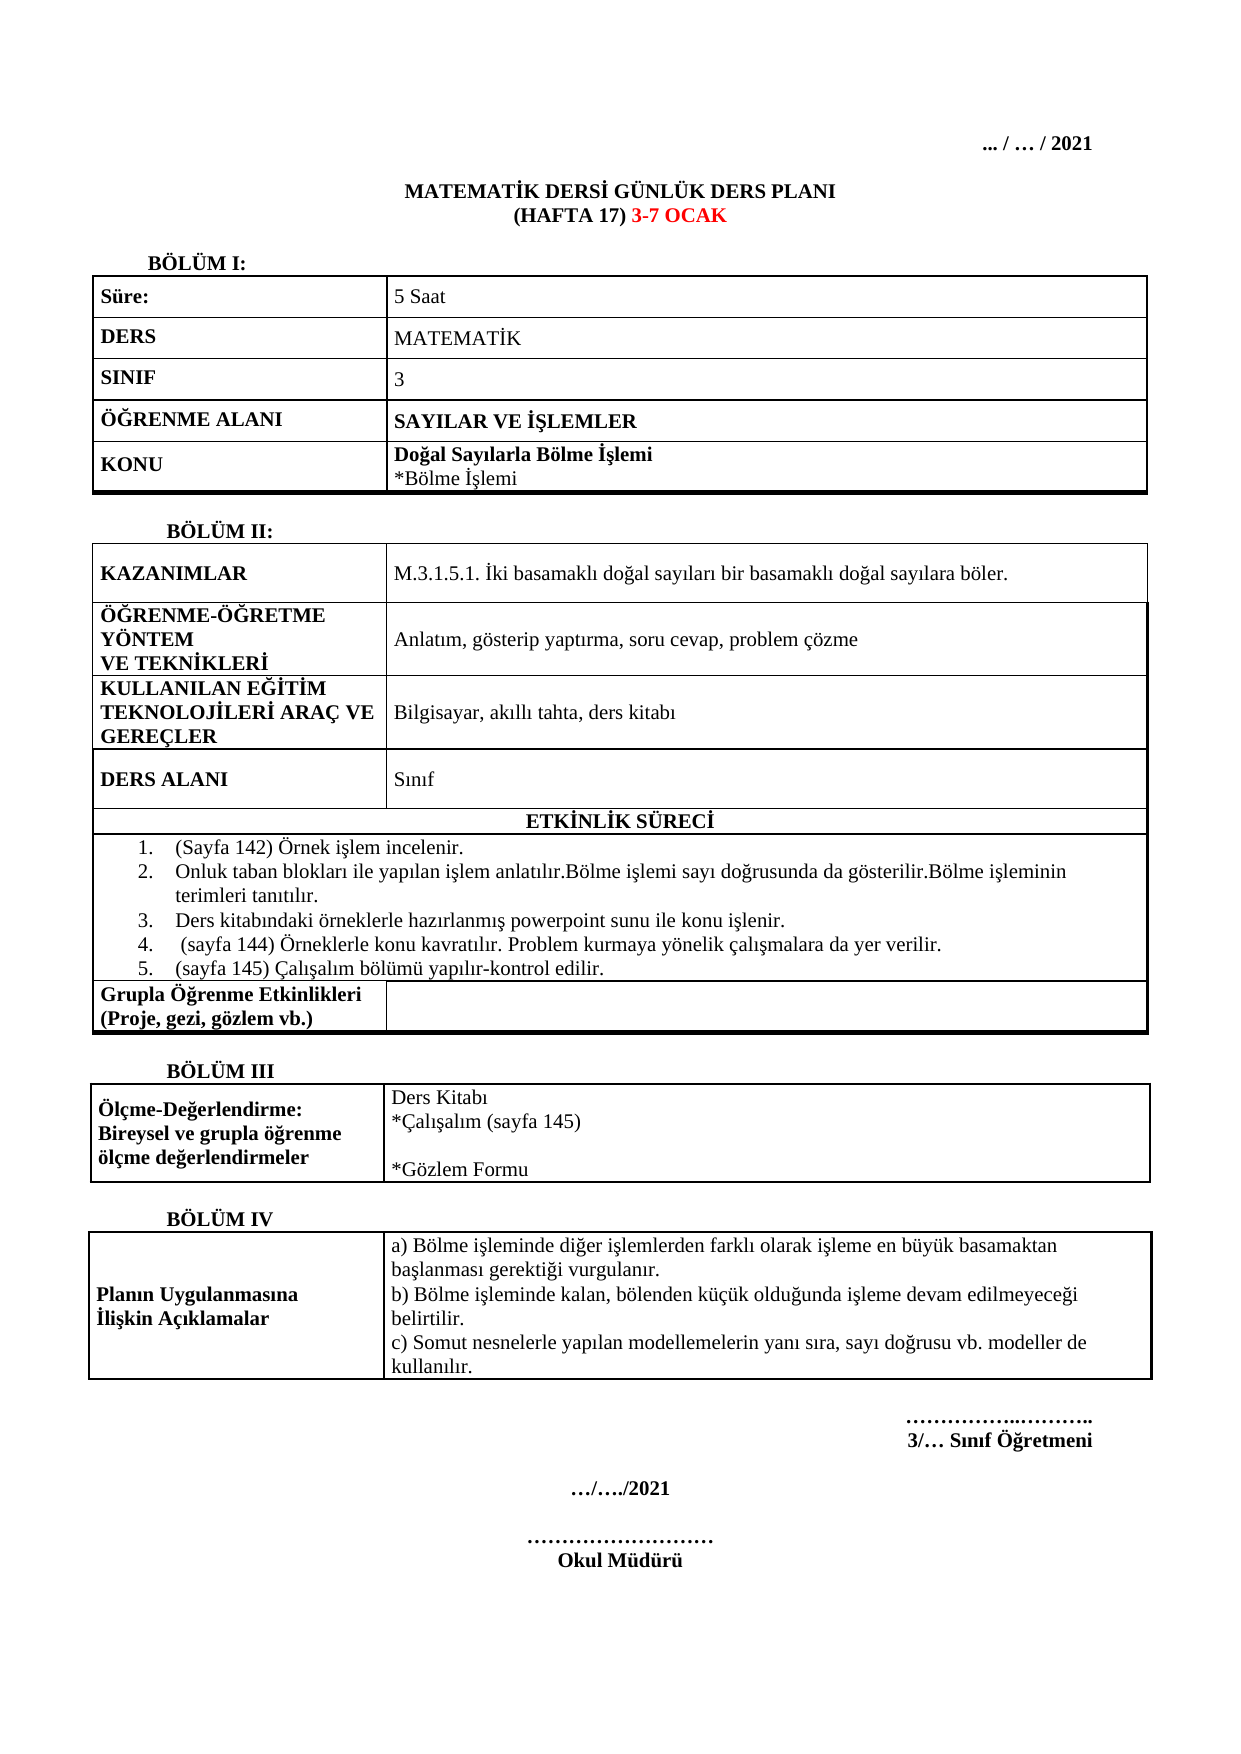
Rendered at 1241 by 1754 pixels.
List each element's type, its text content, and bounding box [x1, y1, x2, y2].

table_cell KONU [94, 442, 386, 490]
table_cell [387, 982, 1146, 1030]
text ……………..……….. [148, 1404, 1092, 1428]
table_cell ETKİNLİK SÜRECİ [94, 809, 1146, 833]
text ……………………… [148, 1524, 1092, 1548]
table_cell SAYILAR VE İŞLEMLER [388, 401, 1146, 441]
text BÖLÜM II: [148, 519, 1092, 543]
table_cell SINIF [94, 359, 386, 399]
table_cell Sınıf [387, 750, 1146, 808]
text ... / … / 2021 [148, 131, 1092, 155]
table_header Süre: [94, 277, 386, 317]
table_cell (Sayfa 142) Örnek işlem incelenir. Onluk taban blokları ile yapılan işlem anlatılır.Bölme işlemi sayı doğrusunda da gösterilir.Bölme işleminin terimleri tanıtılır. Ders kitabındaki örneklerle hazırlanmış powerpoint sunu ile konu işlenir. (sayfa 144) Örneklerle konu kavratılır. Problem kurmaya yönelik çalışmalara da yer verilir. (sayfa 145) Çalışalım bölümü yapılır-kontrol edilir. [94, 835, 1146, 980]
table_header 5 Saat [388, 277, 1146, 317]
table_cell DERS ALANI [94, 750, 386, 808]
text …/…./2021 [148, 1476, 1092, 1500]
text (HAFTA 17) 3-7 OCAK [148, 203, 1092, 227]
subtitle BÖLÜM III [148, 1059, 1092, 1083]
table_header Ölçme-Değerlendirme: Bireysel ve grupla öğrenme ölçme değerlendirmeler [92, 1085, 383, 1181]
table_cell Anlatım, gösterip yaptırma, soru cevap, problem çözme [387, 603, 1146, 675]
table_cell Bilgisayar, akıllı tahta, ders kitabı [387, 676, 1146, 748]
table_cell DERS [94, 318, 386, 358]
table_cell 3 [388, 359, 1146, 399]
subtitle BÖLÜM IV [148, 1207, 1092, 1231]
text BÖLÜM I: [148, 251, 1092, 275]
table_cell KULLANILAN EĞİTİM TEKNOLOJİLERİ ARAÇ VE GEREÇLER [93, 676, 386, 748]
table_cell MATEMATİK [388, 318, 1146, 358]
table_cell ÖĞRENME ALANI [94, 401, 386, 441]
table_cell Grupla Öğrenme Etkinlikleri (Proje, gezi, gözlem vb.) [94, 981, 386, 1030]
text 3/… Sınıf Öğretmeni [148, 1428, 1092, 1452]
table_header Planın Uygulanmasına İlişkin Açıklamalar [90, 1233, 383, 1378]
table_cell Doğal Sayılarla Bölme İşlemi *Bölme İşlemi [388, 442, 1146, 490]
text MATEMATİK DERSİ GÜNLÜK DERS PLANI [148, 179, 1092, 203]
table_header KAZANIMLAR [93, 544, 386, 602]
table_cell ÖĞRENME-ÖĞRETME YÖNTEM VE TEKNİKLERİ [93, 603, 386, 675]
table_header Ders Kitabı *Çalışalım (sayfa 145) *Gözlem Formu [385, 1085, 1149, 1181]
text Okul Müdürü [148, 1548, 1092, 1572]
table_header M.3.1.5.1. İki basamaklı doğal sayıları bir basamaklı doğal sayılara böler. [387, 544, 1147, 602]
table_header a) Bölme işleminde diğer işlemlerden farklı olarak işleme en büyük basamaktan başlanması gerektiği vurgulanır. b) Bölme işleminde kalan, bölenden küçük olduğunda işleme devam edilmeyeceği belirtilir. c) Somut nesnelerle yapılan modellemelerin yanı sıra, sayı doğrusu vb. modeller de kullanılır. [385, 1233, 1150, 1378]
